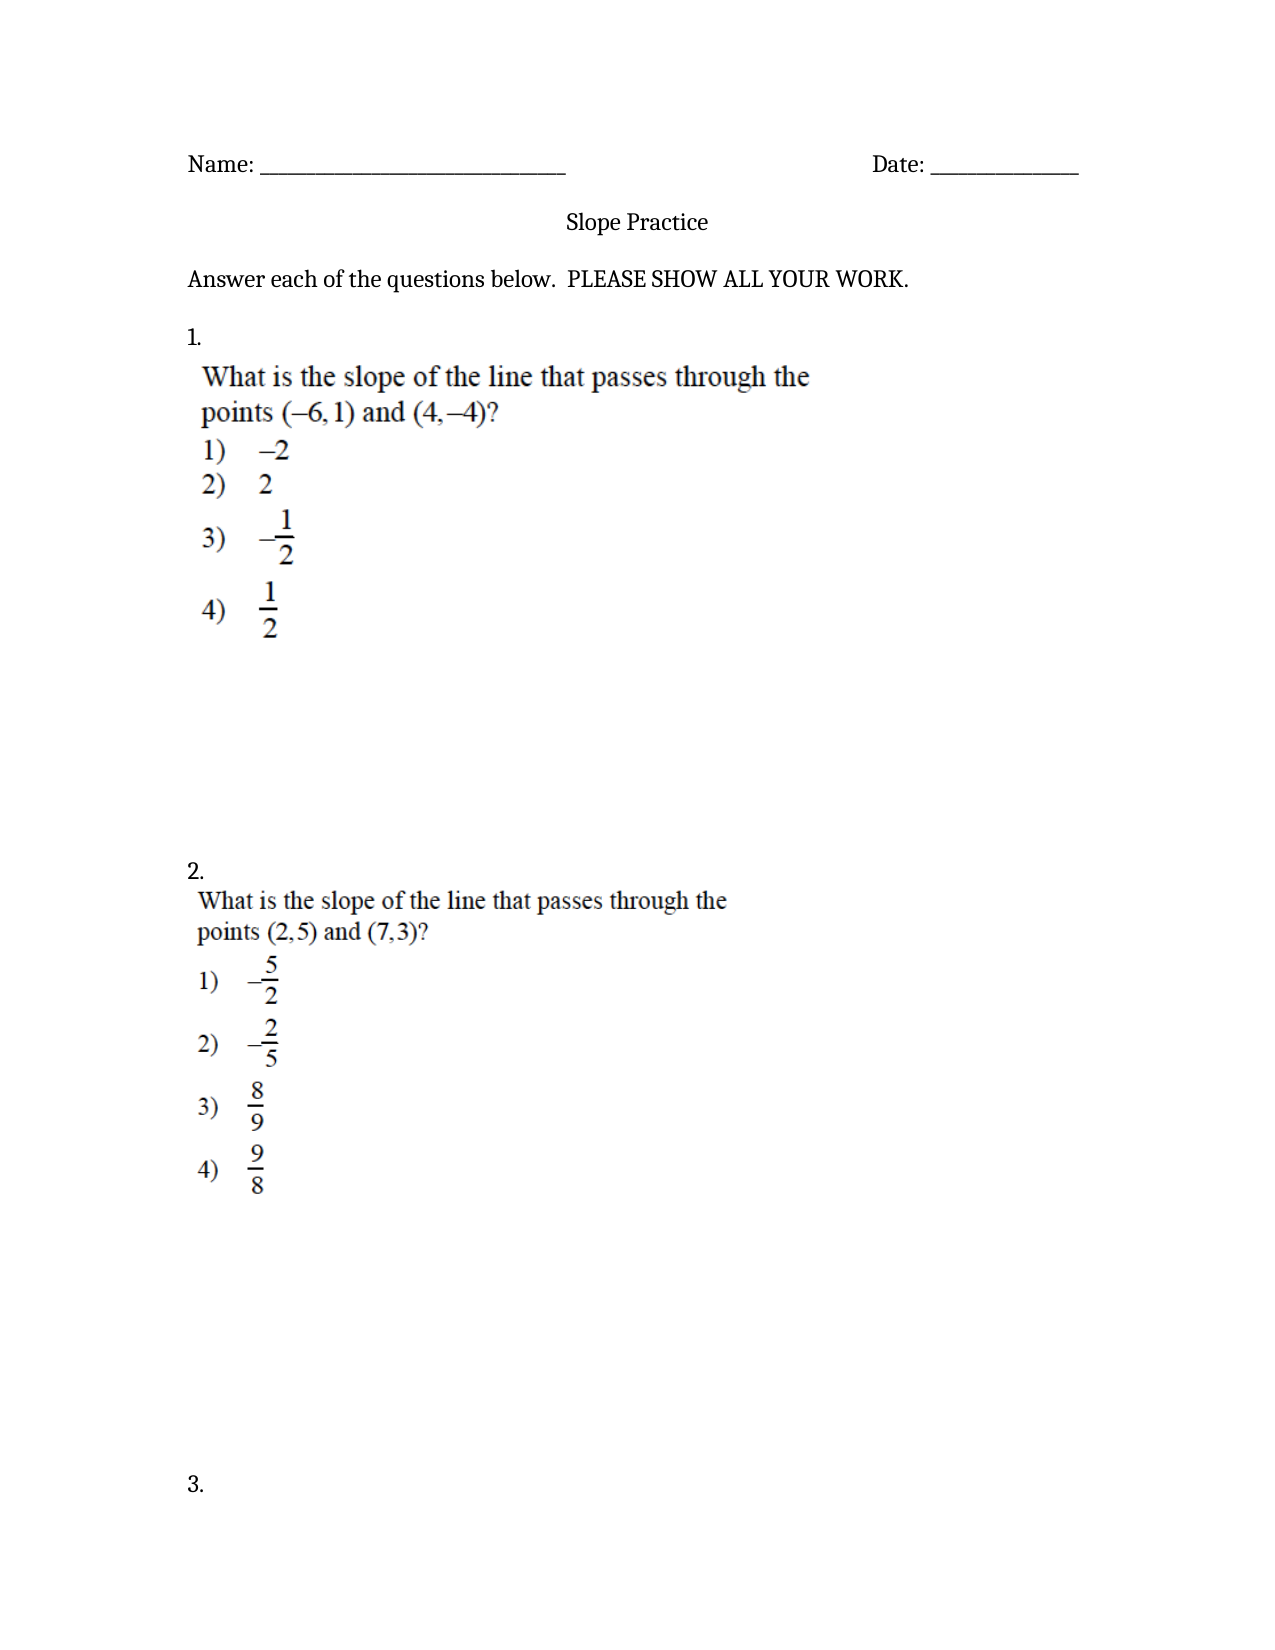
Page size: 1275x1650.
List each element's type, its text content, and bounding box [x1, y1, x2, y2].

text Answer each of the questions below. PLEASE SHOW ALL YOUR WORK. [187, 265, 1087, 294]
picture [187, 351, 828, 685]
text Slope Practice [187, 207, 1087, 236]
text 1. [187, 322, 1087, 351]
text 3. [187, 1470, 1087, 1498]
picture [187, 885, 746, 1211]
text Name: _________________________________ Date: ________________ [187, 150, 1087, 179]
text 2. [187, 857, 1087, 886]
